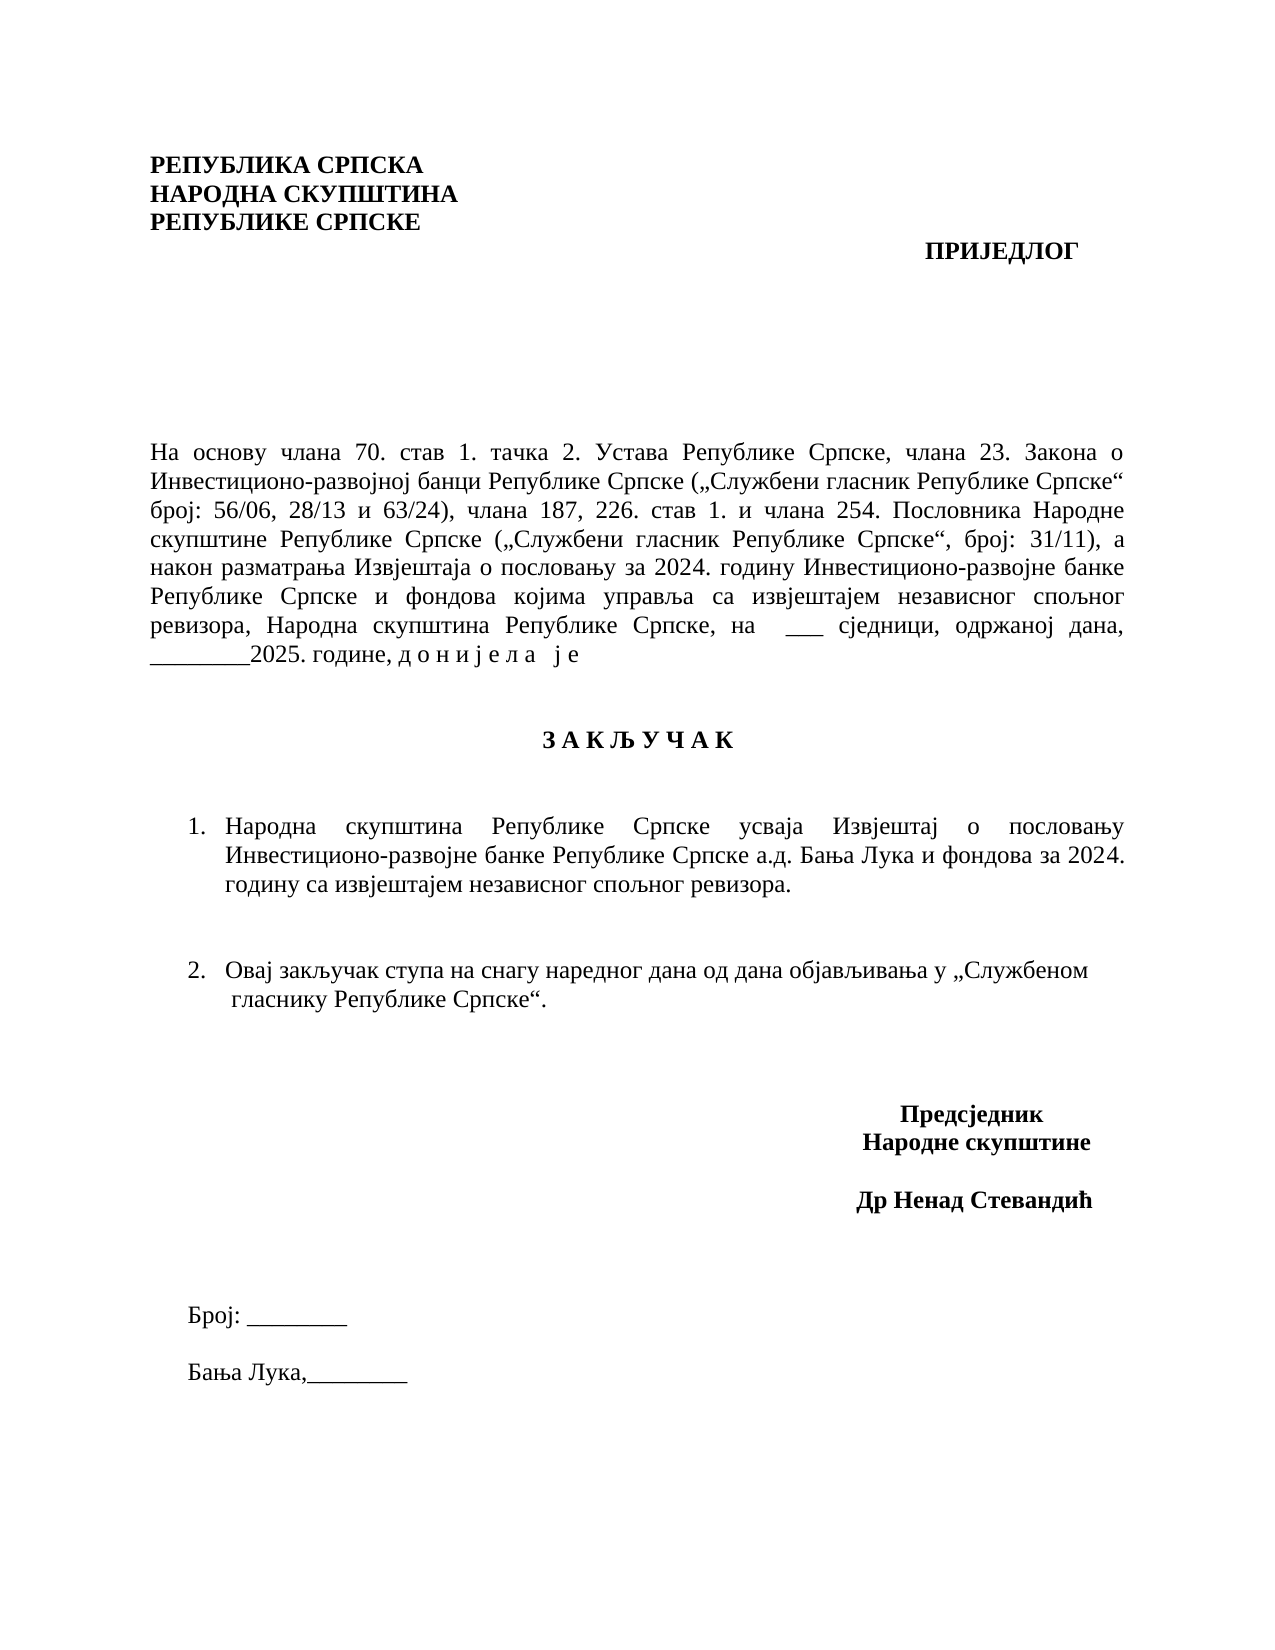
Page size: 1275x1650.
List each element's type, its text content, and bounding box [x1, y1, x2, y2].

text РЕПУБЛИКЕ СРПСКЕ [150, 207, 1125, 236]
list Овај закључак ступа на снагу наредног дана од дана објављивања у „Службеном [187, 955, 1125, 984]
text НАРОДНА СКУПШТИНА [150, 179, 1125, 207]
text З А К Љ У Ч А К [150, 725, 1125, 754]
text ПРИЈЕДЛОГ [150, 236, 1125, 265]
text Народне скупштине [187, 1127, 1125, 1156]
text Предсједник [187, 1099, 1125, 1127]
list Народна скупштина Републике Српске усваја Извјештај о пословању Инвестиционо-развојне банке Републике Српске а.д. Бања Лука и фондова за 2024. годину сa извјештајем независног спољног ревизора. [187, 811, 1125, 897]
text гласнику Републике Српске“. [187, 984, 1125, 1012]
text Бања Лука,________ [187, 1357, 1125, 1386]
text Број: ________ [187, 1300, 1125, 1329]
text На основу члана 70. став 1. тачка 2. Устава Републике Српске, члана 23. Закона о Инвестиционо-развојној банци Републике Српске („Службени гласник Републике Српске“ број: 56/06, 28/13 и 63/24), члана 187, 226. став 1. и члана 254. Пословника Народне скупштине Републике Српске („Службени гласник Републике Српске“, број: 31/11), а након разматрањa Извјештаја о пословању за 2024. годину Инвестиционо-развојне банке Републике Српске и фондова којима управља са извјештајем независног спољног ревизора, Народна скупштина Републике Српске, на ___ сједници, одржаној дана, ________2025. године, д о н и ј е л а ј е [150, 437, 1125, 667]
text Др Ненад Стевандић [187, 1185, 1125, 1214]
text РЕПУБЛИКА СРПСКА [150, 150, 1125, 179]
